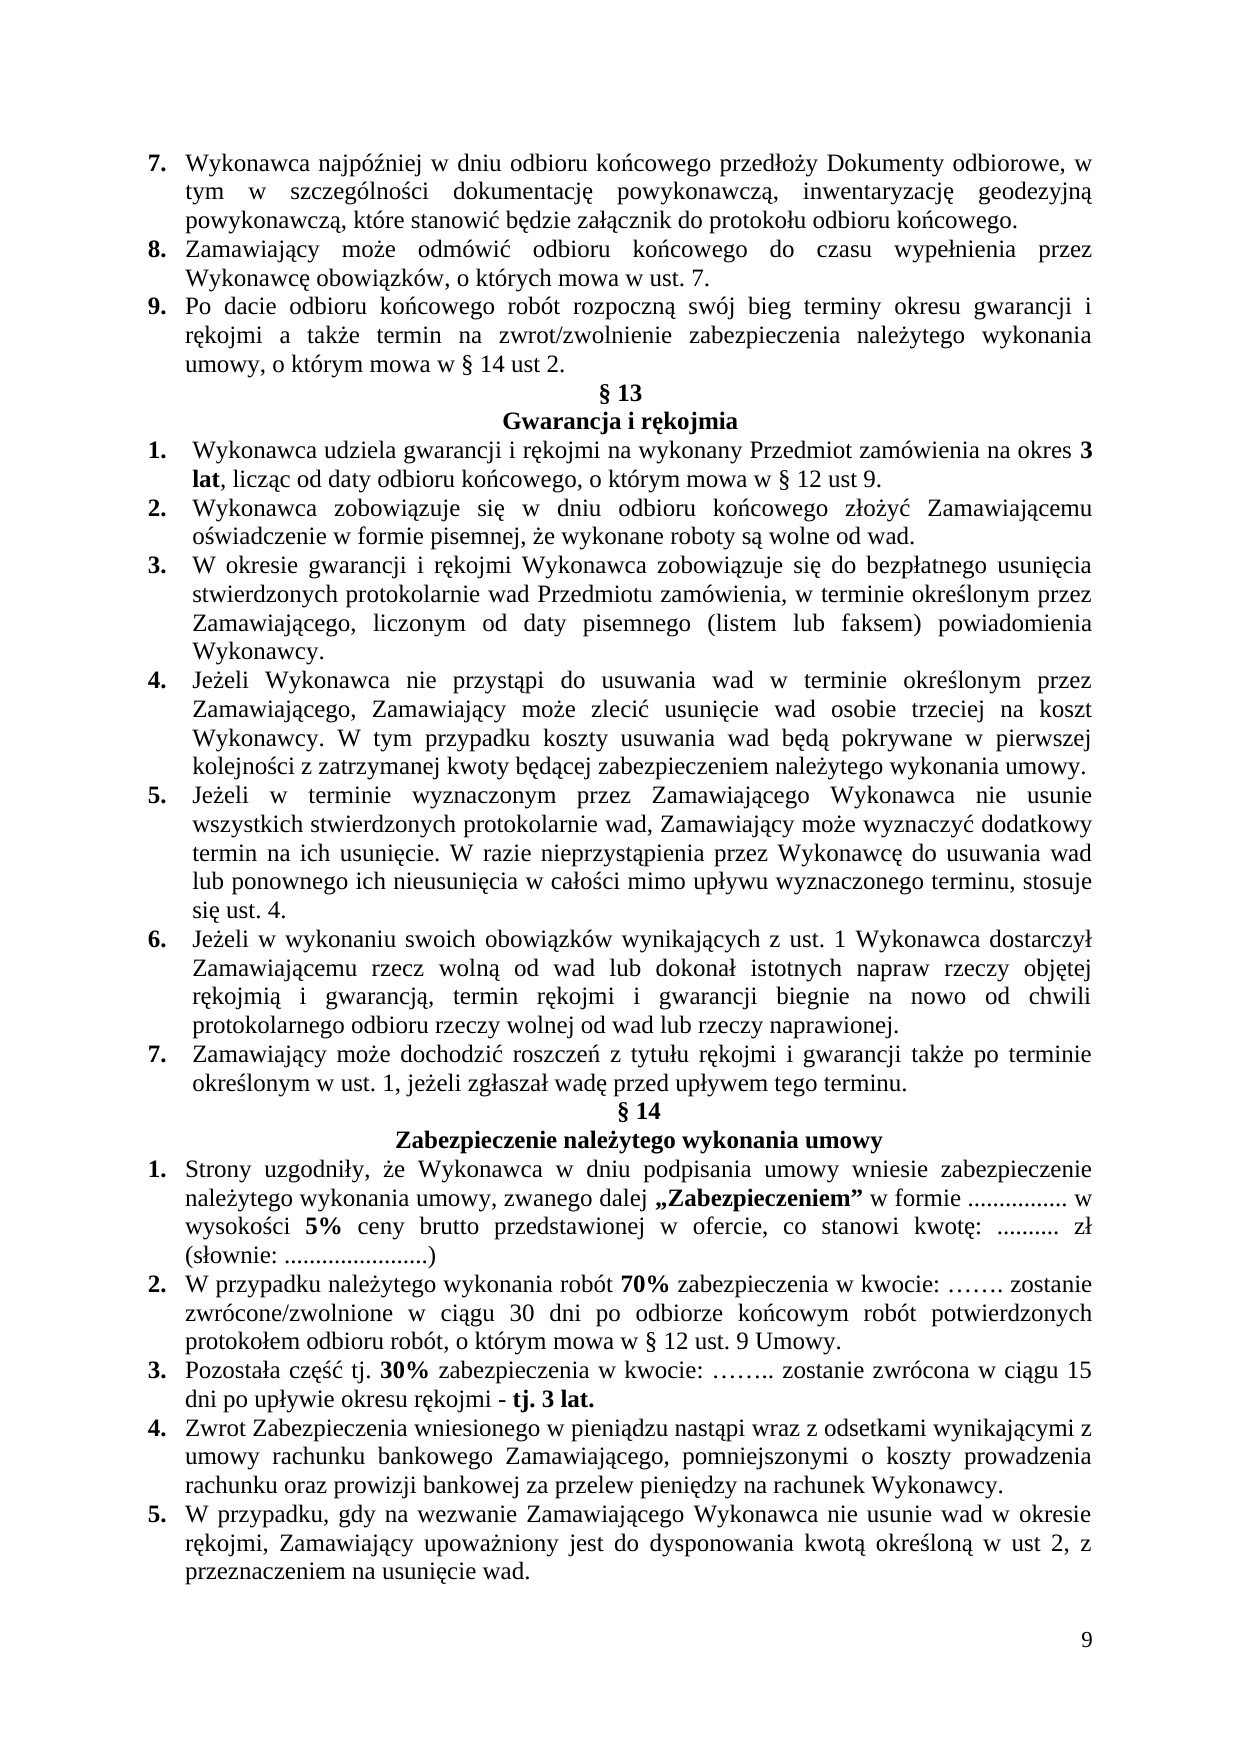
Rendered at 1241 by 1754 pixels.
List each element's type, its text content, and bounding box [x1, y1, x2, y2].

list W okresie gwarancji i rękojmi Wykonawca zobowiązuje się do bezpłatnego usunięcia stwierdzonych protokolarnie wad Przedmiotu zamówienia, w terminie określonym przez Zamawiającego, liczonym od daty pisemnego (listem lub faksem) powiadomienia Wykonawcy. [148, 550, 1093, 665]
list Zamawiający może dochodzić roszczeń z tytułu rękojmi i gwarancji także po terminie określonym w ust. 1, jeżeli zgłaszał wadę przed upływem tego terminu. [148, 1039, 1093, 1096]
list Jeżeli Wykonawca nie przystąpi do usuwania wad w terminie określonym przez Zamawiającego, Zamawiający może zlecić usunięcie wad osobie trzeciej na koszt Wykonawcy. W tym przypadku koszty usuwania wad będą pokrywane w pierwszej kolejności z zatrzymanej kwoty będącej zabezpieczeniem należytego wykonania umowy. [148, 665, 1093, 780]
text Gwarancja i rękojmia [148, 406, 1093, 435]
list Jeżeli w terminie wyznaczonym przez Zamawiającego Wykonawca nie usunie wszystkich stwierdzonych protokolarnie wad, Zamawiający może wyznaczyć dodatkowy termin na ich usunięcie. W razie nieprzystąpienia przez Wykonawcę do usuwania wad lub ponownego ich nieusunięcia w całości mimo upływu wyznaczonego terminu, stosuje się ust. 4. [148, 780, 1093, 924]
list Wykonawca udziela gwarancji i rękojmi na wykonany Przedmiot zamówienia na okres 3 lat, licząc od daty odbioru końcowego, o którym mowa w § 12 ust 9. [148, 435, 1093, 493]
list Po dacie odbioru końcowego robót rozpoczną swój bieg terminy okresu gwarancji i rękojmi a także termin na zwrot/zwolnienie zabezpieczenia należytego wykonania umowy, o którym mowa w § 14 ust 2. [148, 291, 1093, 378]
list Zamawiający może odmówić odbioru końcowego do czasu wypełnienia przez Wykonawcę obowiązków, o których mowa w ust. 7. [148, 234, 1093, 291]
list Strony uzgodniły, że Wykonawca w dniu podpisania umowy wniesie zabezpieczenie należytego wykonania umowy, zwanego dalej „Zabezpieczeniem” w formie ................ w wysokości 5% ceny brutto przedstawionej w ofercie, co stanowi kwotę: .......... zł (słownie: .......................) [148, 1154, 1093, 1269]
list W przypadku należytego wykonania robót 70% zabezpieczenia w kwocie: ……. zostanie zwrócone/zwolnione w ciągu 30 dni po odbiorze końcowym robót potwierdzonych protokołem odbioru robót, o którym mowa w § 12 ust. 9 Umowy. [148, 1269, 1093, 1355]
text § 14 [148, 1096, 1093, 1125]
list Jeżeli w wykonaniu swoich obowiązków wynikających z ust. 1 Wykonawca dostarczył Zamawiającemu rzecz wolną od wad lub dokonał istotnych napraw rzeczy objętej rękojmią i gwarancją, termin rękojmi i gwarancji biegnie na nowo od chwili protokolarnego odbioru rzeczy wolnej od wad lub rzeczy naprawionej. [148, 924, 1093, 1039]
list Wykonawca najpóźniej w dniu odbioru końcowego przedłoży Dokumenty odbiorowe, w tym w szczególności dokumentację powykonawczą, inwentaryzację geodezyjną powykonawczą, które stanowić będzie załącznik do protokołu odbioru końcowego. [148, 148, 1093, 234]
list Wykonawca zobowiązuje się w dniu odbioru końcowego złożyć Zamawiającemu oświadczenie w formie pisemnej, że wykonane roboty są wolne od wad. [148, 493, 1093, 550]
list W przypadku, gdy na wezwanie Zamawiającego Wykonawca nie usunie wad w okresie rękojmi, Zamawiający upoważniony jest do dysponowania kwotą określoną w ust 2, z przeznaczeniem na usunięcie wad. [148, 1499, 1093, 1585]
text Zabezpieczenie należytego wykonania umowy [148, 1125, 1093, 1154]
list Zwrot Zabezpieczenia wniesionego w pieniądzu nastąpi wraz z odsetkami wynikającymi z umowy rachunku bankowego Zamawiającego, pomniejszonymi o koszty prowadzenia rachunku oraz prowizji bankowej za przelew pieniędzy na rachunek Wykonawcy. [148, 1413, 1093, 1499]
list Pozostała część tj. 30% zabezpieczenia w kwocie: …….. zostanie zwrócona w ciągu 15 dni po upływie okresu rękojmi - tj. 3 lat. [148, 1355, 1093, 1413]
text § 13 [148, 378, 1093, 406]
